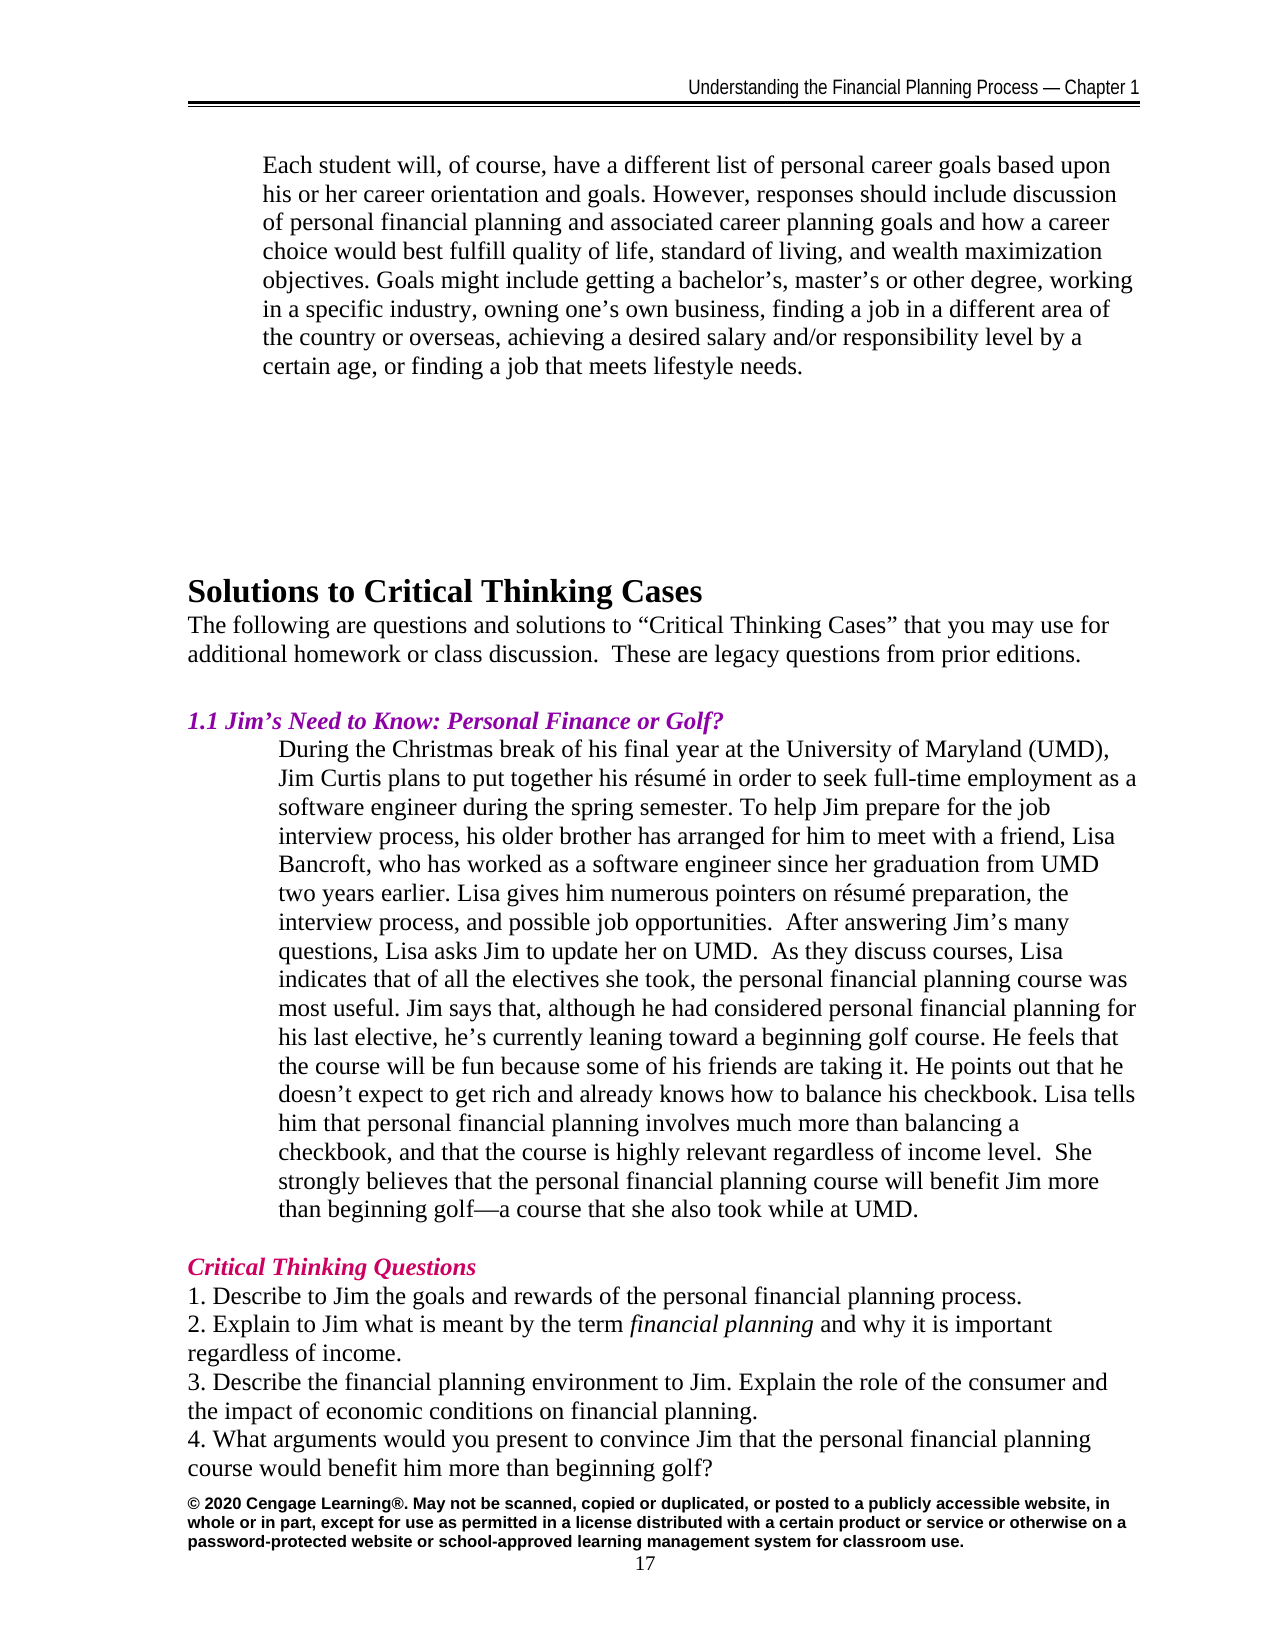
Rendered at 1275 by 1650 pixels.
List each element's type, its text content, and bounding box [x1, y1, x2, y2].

text The following are questions and solutions to “Critical Thinking Cases” that you may use for additional homework or class discussion. These are legacy questions from prior editions. [187, 610, 1140, 667]
text 1.1 Jim’s Need to Know: Personal Finance or Golf? [187, 706, 1140, 734]
text 3. Describe the financial planning environment to Jim. Explain the role of the consumer and the impact of economic conditions on financial planning. [187, 1367, 1140, 1424]
text 4. What arguments would you present to convince Jim that the personal financial planning course would benefit him more than beginning golf? [187, 1424, 1140, 1482]
text Solutions to Critical Thinking Cases [187, 572, 1140, 610]
text 1. Describe to Jim the goals and rewards of the personal financial planning process. [187, 1281, 1140, 1309]
text Critical Thinking Questions [187, 1252, 1140, 1281]
text 2. Explain to Jim what is meant by the term financial planning and why it is important regardless of income. [187, 1309, 1140, 1367]
text Each student will, of course, have a different list of personal career goals based upon his or her career orientation and goals. However, responses should include discussion of personal financial planning and associated career planning goals and how a career choice would best fulfill quality of life, standard of living, and wealth maximization objectives. Goals might include getting a bachelor’s, master’s or other degree, working in a specific industry, owning one’s own business, finding a job in a different area of the country or overseas, achieving a desired salary and/or responsibility level by a certain age, or finding a job that meets lifestyle needs. [187, 150, 1140, 380]
list During the Christmas break of his final year at the University of Maryland (UMD), Jim Curtis plans to put together his résumé in order to seek full-time employment as a software engineer during the spring semester. To help Jim prepare for the job interview process, his older brother has arranged for him to meet with a friend, Lisa Bancroft, who has worked as a software engineer since her graduation from UMD two years earlier. Lisa gives him numerous pointers on résumé preparation, the interview process, and possible job opportunities. After answering Jim’s many questions, Lisa asks Jim to update her on UMD. As they discuss courses, Lisa indicates that of all the electives she took, the personal financial planning course was most useful. Jim says that, although he had considered personal financial planning for his last elective, he’s currently leaning toward a beginning golf course. He feels that the course will be fun because some of his friends are taking it. He points out that he doesn’t expect to get rich and already knows how to balance his checkbook. Lisa tells him that personal financial planning involves much more than balancing a checkbook, and that the course is highly relevant regardless of income level. She strongly believes that the personal financial planning course will benefit Jim more than beginning golf—a course that she also took while at UMD. [278, 734, 1140, 1223]
